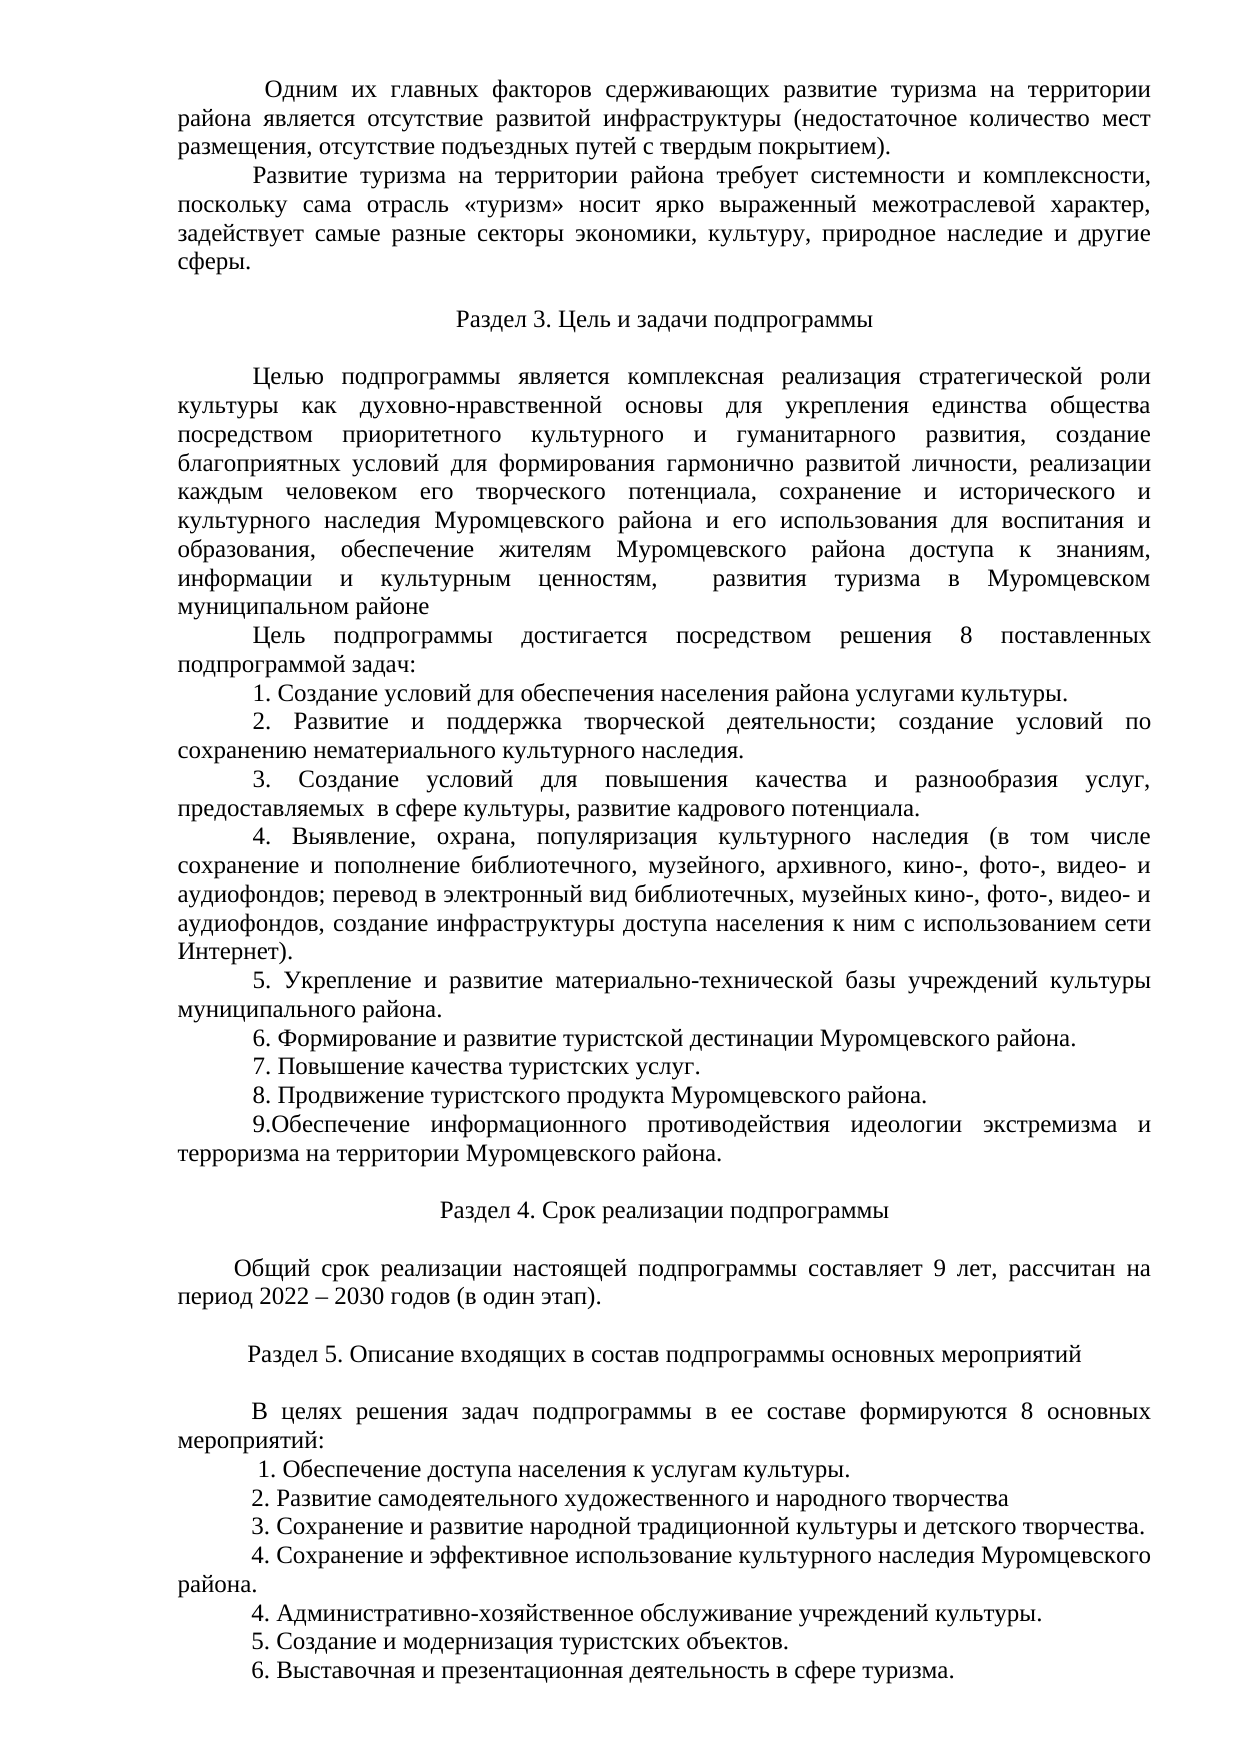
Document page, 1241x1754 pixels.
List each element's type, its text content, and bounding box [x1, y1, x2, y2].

text Раздел 4. Срок реализации подпрограммы [177, 1195, 1152, 1224]
text 5. Укрепление и развитие материально-технической базы учреждений культуры муниципального района. [177, 965, 1152, 1023]
text Цель подпрограммы достигается посредством решения 8 поставленных подпрограммой задач: [177, 620, 1152, 678]
text Раздел 5. Описание входящих в состав подпрограммы основных мероприятий [177, 1339, 1152, 1368]
text 5. Создание и модернизация туристских объектов. [177, 1626, 1152, 1655]
text 3. Сохранение и развитие народной традиционной культуры и детского творчества. [177, 1511, 1152, 1540]
text 1. Обеспечение доступа населения к услугам культуры. [177, 1454, 1152, 1483]
text 8. Продвижение туристского продукта Муромцевского района. [177, 1080, 1152, 1109]
text 4. Административно-хозяйственное обслуживание учреждений культуры. [177, 1598, 1152, 1626]
text 6. Выставочная и презентационная деятельность в сфере туризма. [177, 1655, 1152, 1684]
text 2. Развитие самодеятельного художественного и народного творчества [177, 1483, 1152, 1511]
text 3. Создание условий для повышения качества и разнообразия услуг, предоставляемых в сфере культуры, развитие кадрового потенциала. [177, 764, 1152, 821]
text Целью подпрограммы является комплексная реализация стратегической роли культуры как духовно-нравственной основы для укрепления единства общества посредством приоритетного культурного и гуманитарного развития, создание благоприятных условий для формирования гармонично развитой личности, реализации каждым человеком его творческого потенциала, сохранение и исторического и культурного наследия Муромцевского района и его использования для воспитания и образования, обеспечение жителям Муромцевского района доступа к знаниям, информации и культурным ценностям, развития туризма в Муромцевском муниципальном районе [177, 361, 1152, 620]
text В целях решения задач подпрограммы в ее составе формируются 8 основных мероприятий: [177, 1396, 1152, 1454]
text 1. Создание условий для обеспечения населения района услугами культуры. [177, 678, 1152, 706]
text 4. Сохранение и эффективное использование культурного наследия Муромцевского района. [177, 1540, 1152, 1598]
text 9.Обеспечение информационного противодействия идеологии экстремизма и терроризма на территории Муромцевского района. [177, 1109, 1152, 1166]
text 7. Повышение качества туристских услуг. [177, 1051, 1152, 1080]
text Общий срок реализации настоящей подпрограммы составляет 9 лет, рассчитан на период 2022 – 2030 годов (в один этап). [177, 1253, 1152, 1310]
text 6. Формирование и развитие туристской дестинации Муромцевского района. [177, 1023, 1152, 1051]
text Раздел 3. Цель и задачи подпрограммы [177, 304, 1152, 333]
text Одним их главных факторов сдерживающих развитие туризма на территории района является отсутствие развитой инфраструктуры (недостаточное количество мест размещения, отсутствие подъездных путей с твердым покрытием). [177, 74, 1152, 160]
text Развитие туризма на территории района требует системности и комплексности, поскольку сама отрасль «туризм» носит ярко выраженный межотраслевой характер, задействует самые разные секторы экономики, культуру, природное наследие и другие сферы. [177, 160, 1152, 275]
text 2. Развитие и поддержка творческой деятельности; создание условий по сохранению нематериального культурного наследия. [177, 706, 1152, 764]
text 4. Выявление, охрана, популяризация культурного наследия (в том числе сохранение и пополнение библиотечного, музейного, архивного, кино-, фото-, видео- и аудиофондов; перевод в электронный вид библиотечных, музейных кино-, фото-, видео- и аудиофондов, создание инфраструктуры доступа населения к ним с использованием сети Интернет). [177, 821, 1152, 965]
